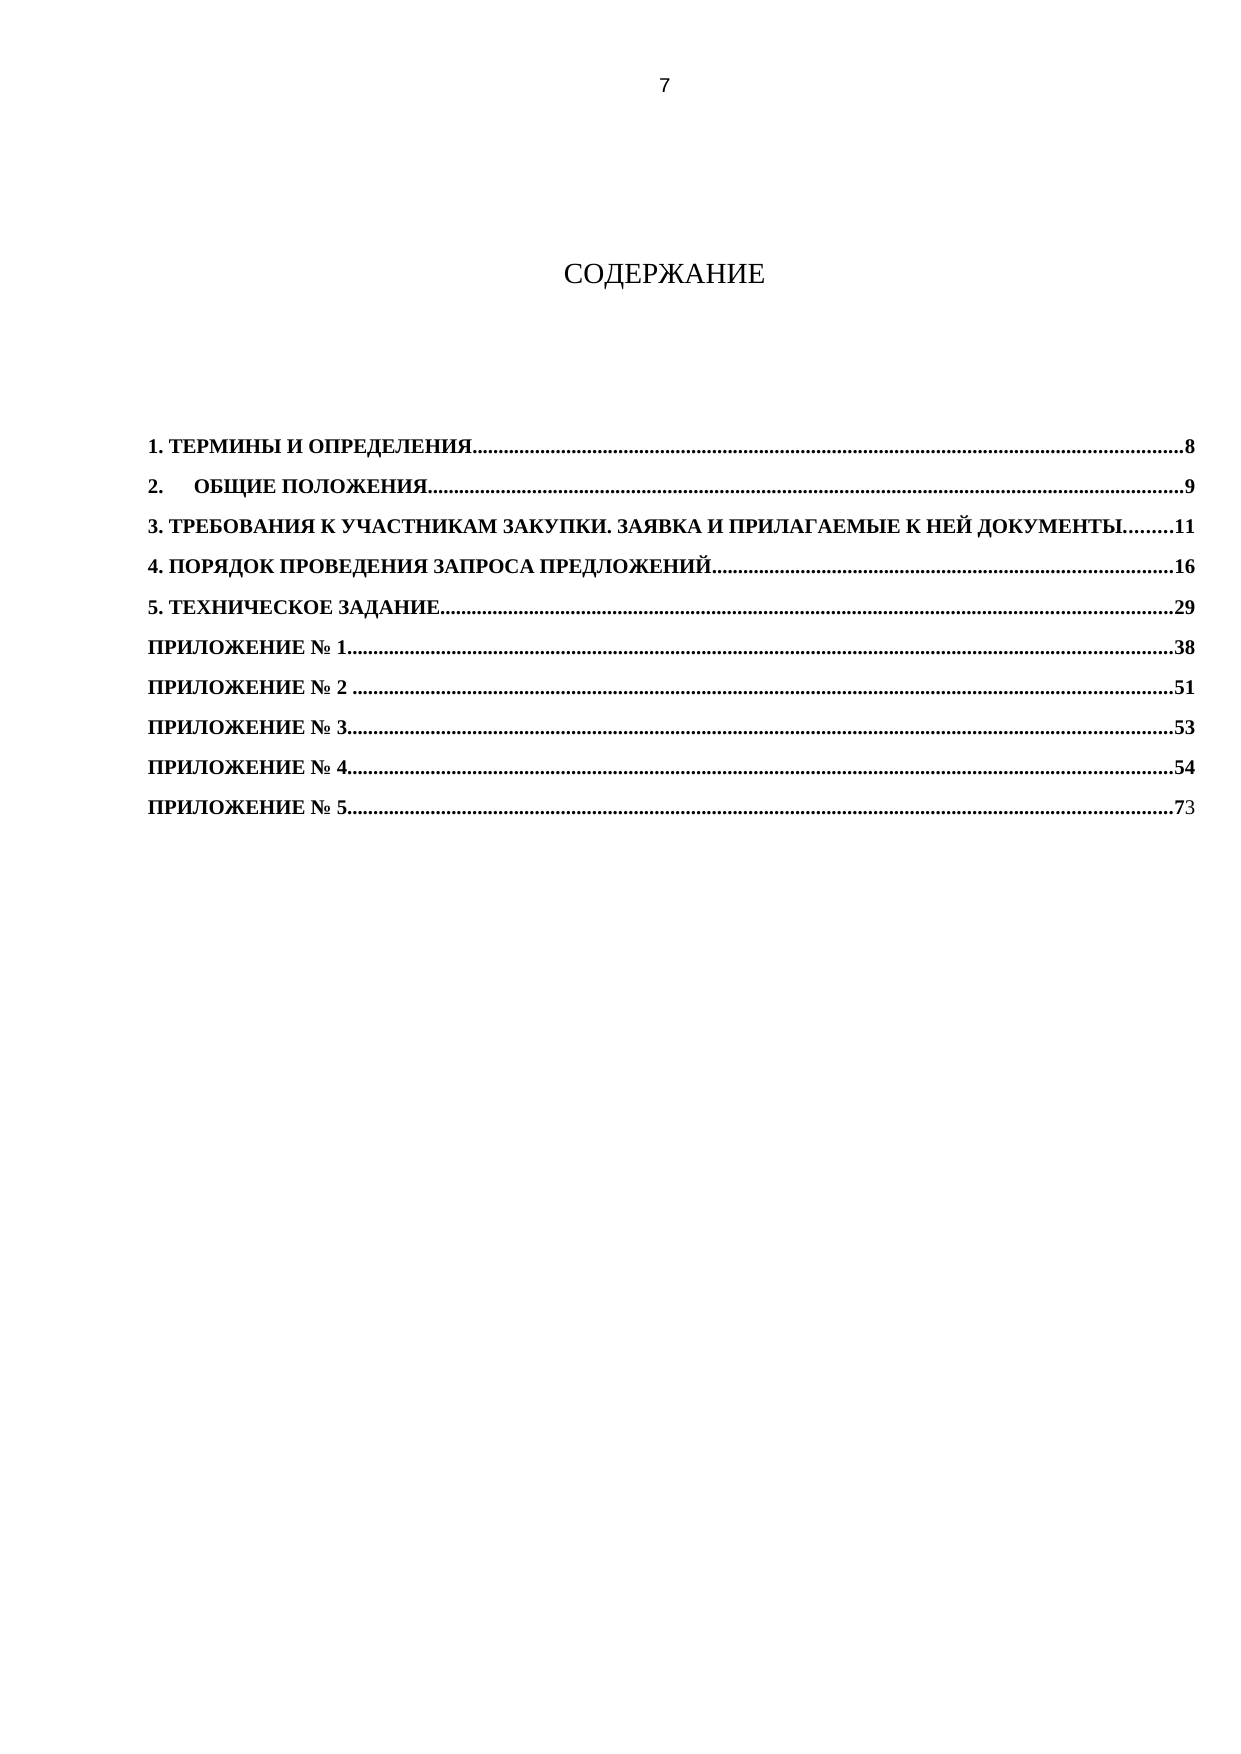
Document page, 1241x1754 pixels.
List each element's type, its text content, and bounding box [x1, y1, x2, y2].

text СОДЕРЖАНИЕ [148, 256, 1181, 290]
